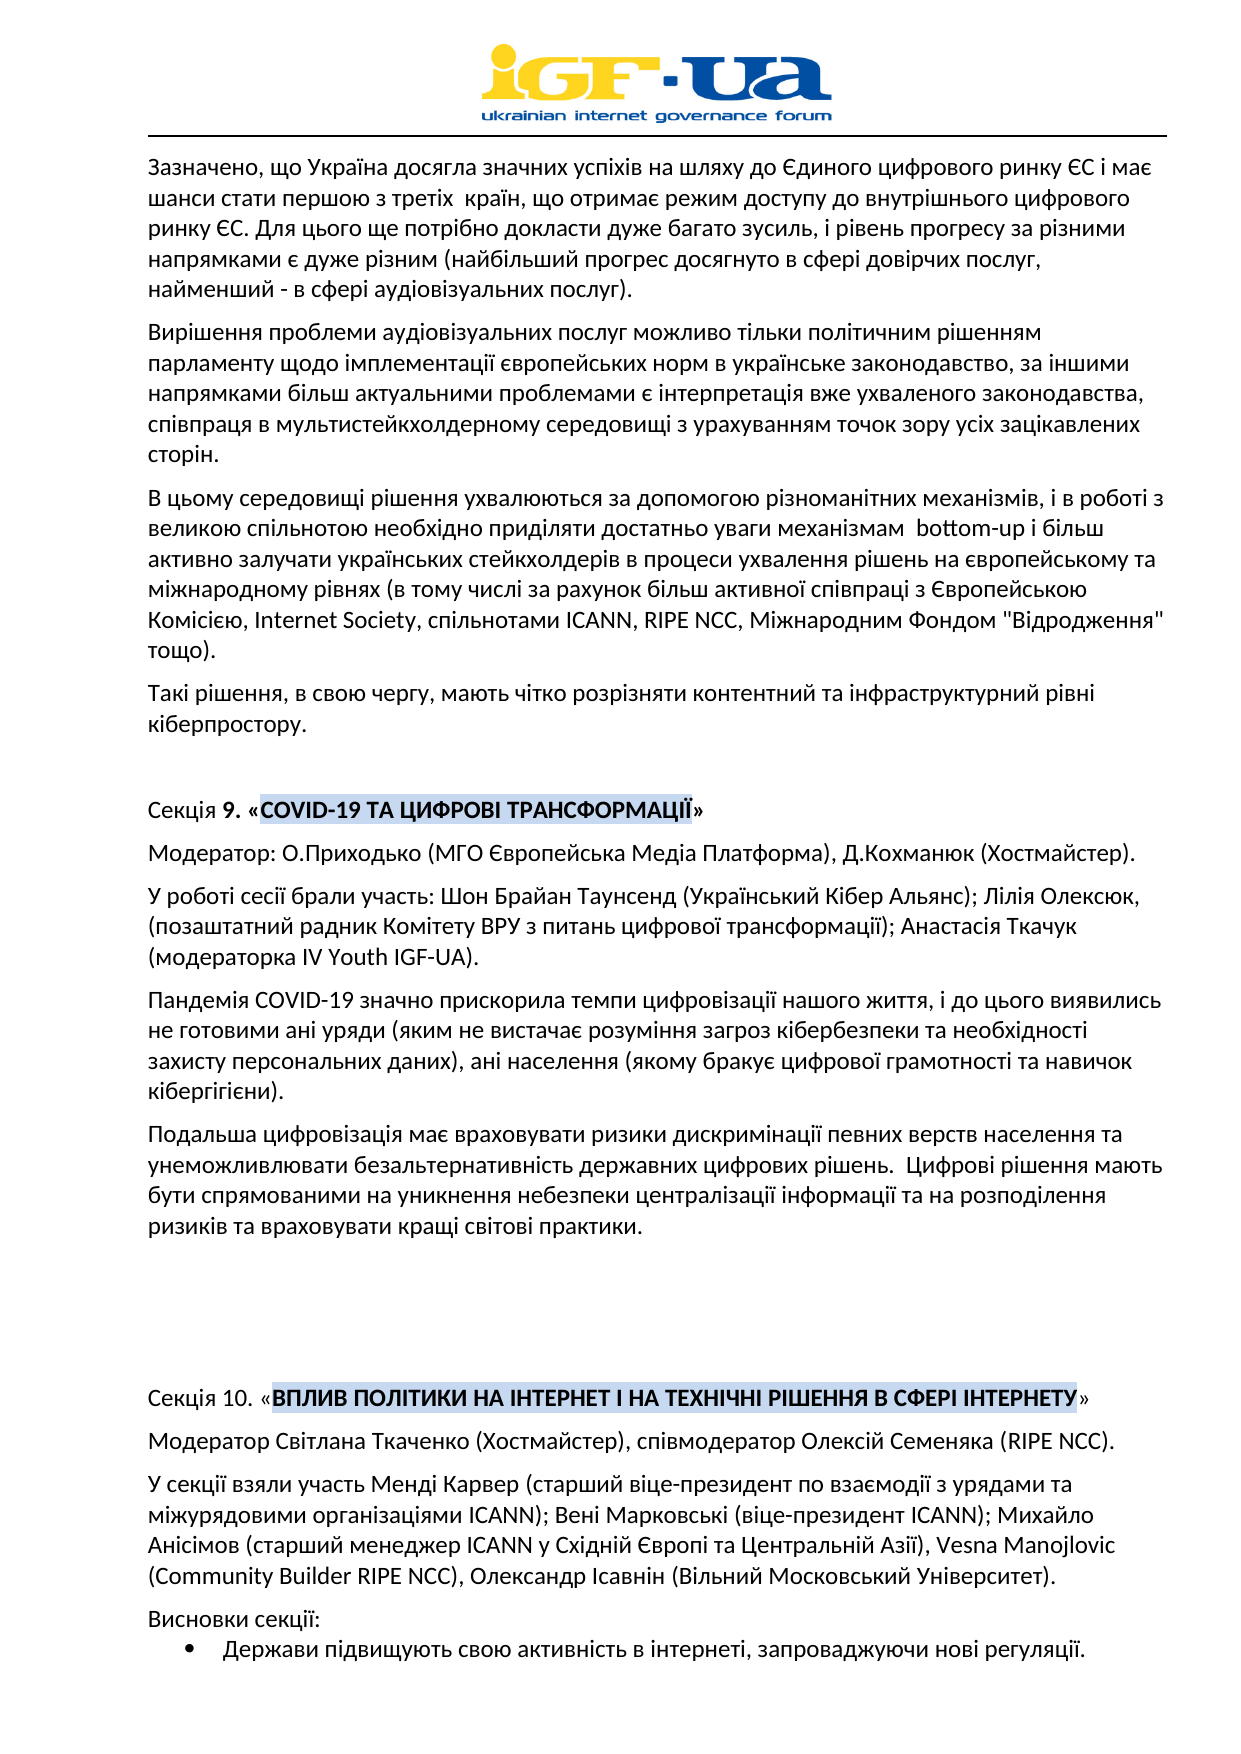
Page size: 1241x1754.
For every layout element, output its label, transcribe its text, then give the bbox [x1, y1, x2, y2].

text Секція 9. «COVID-19 ТА ЦИФРОВІ ТРАНСФОРМАЦІЇ» [148, 794, 260, 824]
text Такі рішення, в свою чергу, мають чітко розрізняти контентний та інфраструктурний рівні кіберпростору. [148, 677, 1167, 738]
picture [477, 44, 838, 126]
text Секція 9. «COVID-19 ТА ЦИФРОВІ ТРАНСФОРМАЦІЇ» [692, 794, 1167, 824]
text Модератор: О.Приходько (МГО Європейська Медіа Платформа), Д.Кохманюк (Хостмайстер). [148, 837, 1167, 867]
text Подальша цифровізація має враховувати ризики дискримінації певних верств населення та унеможливлювати безальтернативність державних цифрових рішень. Цифрові рішення мають бути спрямованими на уникнення небезпеки централізації інформації та на розподілення ризиків та враховувати кращі світові практики. [148, 1118, 1167, 1241]
text У секції взяли участь Менді Карвер (старший віце-президент по взаємодії з урядами та міжурядовими організаціями ICANN); Вені Марковські (віце-президент ICANN); Михайло Анісімов (старший менеджер ICANN у Східній Європі та Центральній Азії), Vesna Manojlovic (Community Builder RIPE NCC), Олександр Ісавнін (Вільний Московський Університет). [148, 1468, 1167, 1590]
text У роботі сесії брали участь: Шон Брайан Таунсенд (Український Кібер Альянс); Лілія Олексюк, (позаштатний радник Комітету ВРУ з питань цифрової трансформації); Анастасія Ткачук (модераторка IV Youth IGF-UA). [148, 880, 1167, 971]
text Вирішення проблеми аудіовізуальних послуг можливо тільки політичним рішенням парламенту щодо імплементації європейських норм в українське законодавство, за іншими напрямками більш актуальними проблемами є інтерпретація вже ухваленого законодавства, співпраця в мультистейкхолдерному середовищі з урахуванням точок зору усіх зацікавлених сторін. [148, 317, 1167, 469]
text В цьому середовищі рішення ухвалюються за допомогою різноманітних механізмів, і в роботі з великою спільнотою необхідно приділяти достатньо уваги механізмам bottom-up і більш активно залучати українських стейкхолдерів в процеси ухвалення рішень на європейському та міжнародному рівнях (в тому числі за рахунок більш активної співпраці з Європейською Комісією, Internet Society, спільнотами ICANN, RIPE NCC, Міжнародним Фондом "Відродження" тощо). [148, 482, 1167, 665]
list Держави підвищують свою активність в інтернеті, запроваджуючи нові регуляції. [185, 1633, 1167, 1664]
text Висновки секції: [148, 1603, 1167, 1633]
text Модератор Світлана Ткаченко (Хостмайстер), співмодератор Олексій Семеняка (RIPE NCC). [148, 1425, 1167, 1456]
text Зазначено, що Україна досягла значних успіхів на шляху до Єдиного цифрового ринку ЄС і має шанси стати першою з третіх країн, що отримає режим доступу до внутрішнього цифрового ринку ЄС. Для цього ще потрібно докласти дуже багато зусиль, і рівень прогресу за різними напрямками є дуже різним (найбільший прогрес досягнуто в сфері довірчих послуг, найменший - в сфері аудіовізуальних послуг). [148, 151, 1167, 304]
text Пандемія COVID-19 значно прискорила темпи цифровізації нашого життя, і до цього виявились не готовими ані уряди (яким не вистачає розуміння загроз кібербезпеки та необхідності захисту персональних даних), ані населення (якому бракує цифрової грамотності та навичок кібергігієни). [148, 984, 1167, 1106]
